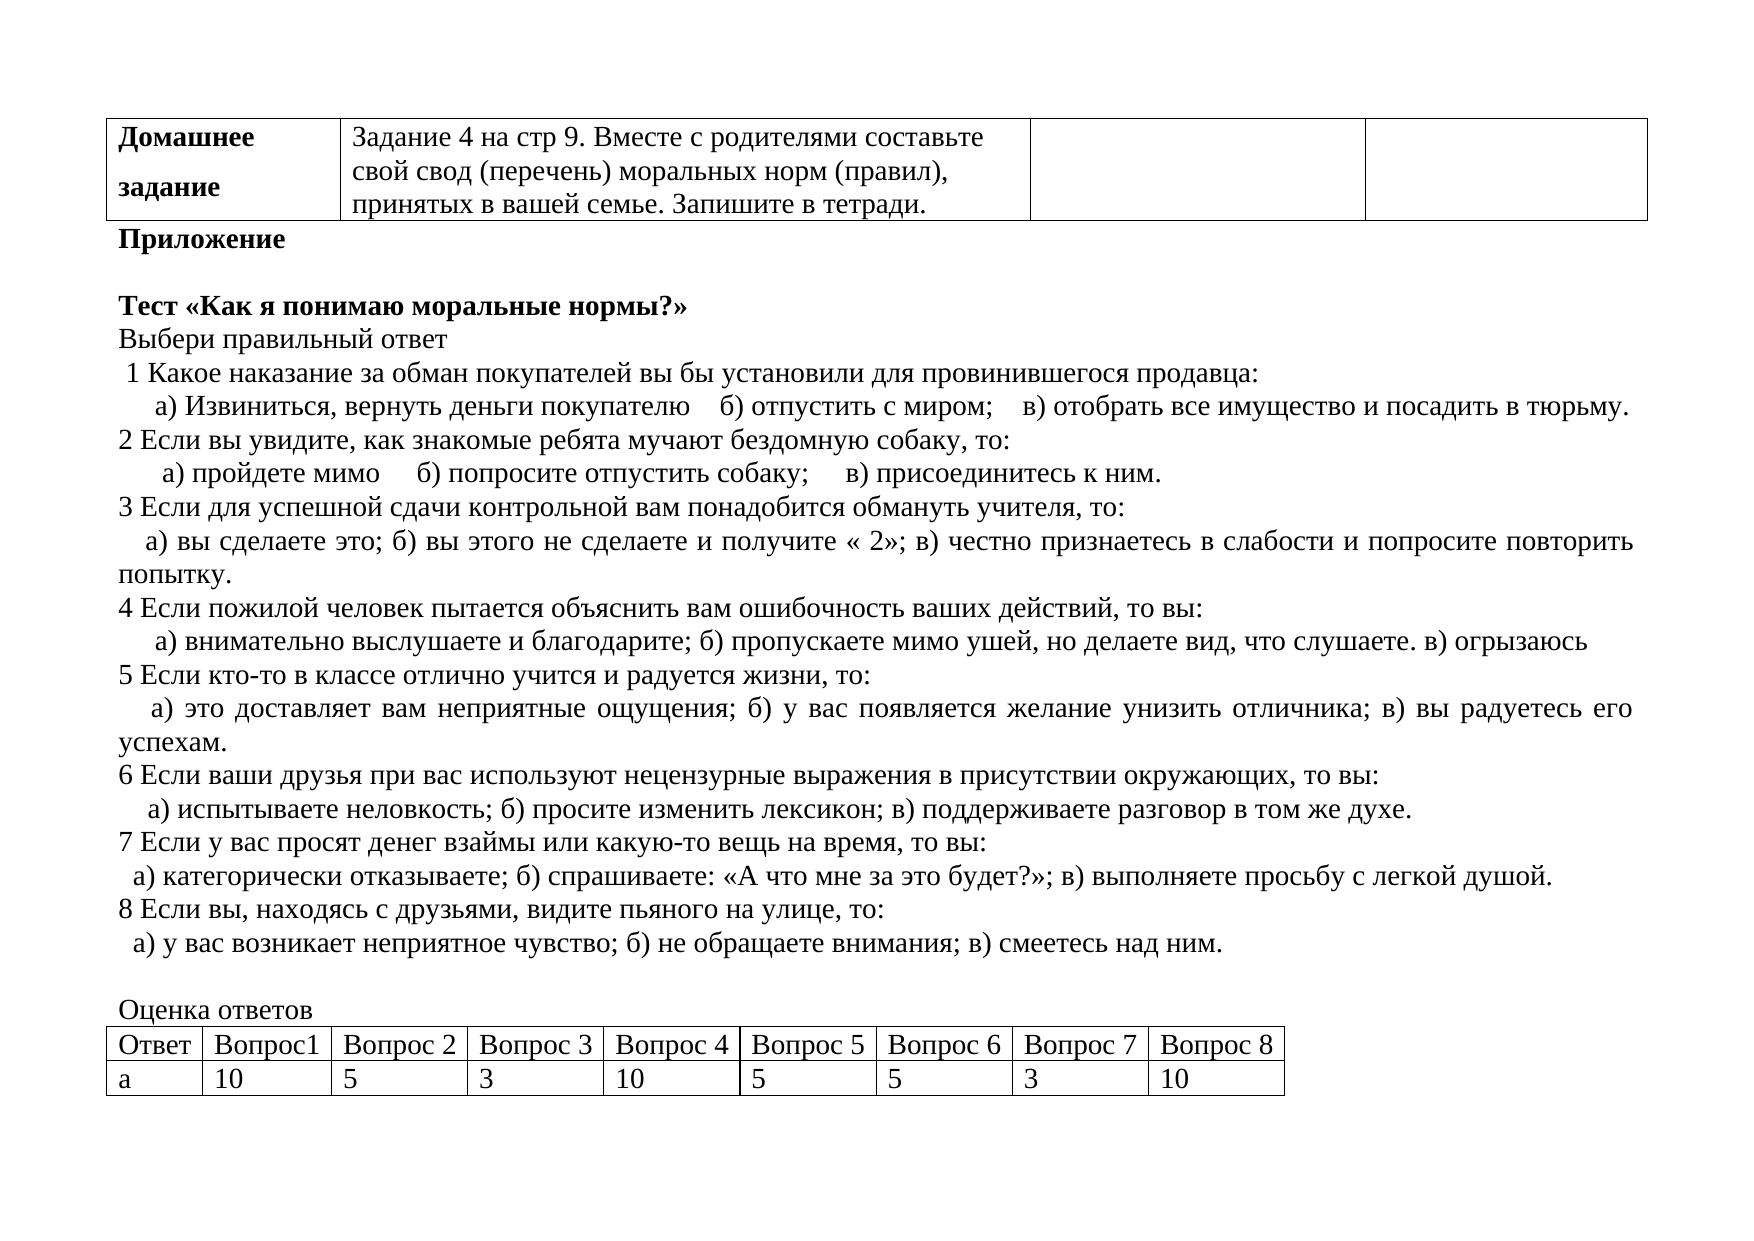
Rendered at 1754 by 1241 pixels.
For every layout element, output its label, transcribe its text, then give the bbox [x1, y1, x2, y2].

table_header Вопрос 5 [741, 1027, 876, 1060]
text а) пройдете мимо б) попросите отпустить собаку; в) присоединитесь к ним. [118, 456, 1636, 489]
text 3 Если для успешной сдачи контрольной вам понадобится обмануть учителя, то: [118, 489, 1636, 523]
text Приложение [118, 221, 1636, 254]
table_header Вопрос1 [203, 1027, 331, 1060]
table_cell [1031, 119, 1365, 220]
text а) вы сделаете это; б) вы этого не сделаете и получите « 2»; в) честно признаетесь в слабости и попросите повторить попытку. [118, 523, 1636, 590]
text 1 Какое наказание за обман покупателей вы бы установили для провинившегося продавца: [118, 355, 1636, 388]
text а) Извиниться, вернуть деньги покупателю б) отпустить с миром; в) отобрать все имущество и посадить в тюрьму. [118, 388, 1636, 422]
text Выбери правильный ответ [118, 321, 1636, 355]
text а) категорически отказываете; б) спрашиваете: «А что мне за это будет?»; в) выполняете просьбу с легкой душой. [118, 858, 1636, 892]
table_cell 3 [468, 1061, 603, 1095]
table_header Вопрос 6 [877, 1027, 1012, 1060]
table_cell 5 [741, 1061, 876, 1095]
text 6 Если ваши друзья при вас используют нецензурные выражения в присутствии окружающих, то вы: [118, 757, 1636, 791]
table_header Вопрос 3 [468, 1027, 603, 1060]
text 7 Если у вас просят денег взаймы или какую-то вещь на время, то вы: [118, 824, 1636, 858]
text 8 Если вы, находясь с друзьями, видите пьяного на улице, то: [118, 892, 1636, 925]
table_cell [1366, 119, 1647, 220]
text а) это доставляет вам неприятные ощущения; б) у вас появляется желание унизить отличника; в) вы радуетесь его успехам. [118, 690, 1636, 757]
text 4 Если пожилой человек пытается объяснить вам ошибочность ваших действий, то вы: [118, 590, 1636, 623]
table_cell 5 [877, 1061, 1012, 1095]
table_header Вопрос 8 [1149, 1027, 1284, 1060]
table_cell Домашнее задание [107, 119, 340, 220]
table_cell 5 [332, 1061, 467, 1095]
table_cell 3 [1013, 1061, 1148, 1095]
text 2 Если вы увидите, как знакомые ребята мучают бездомную собаку, то: [118, 422, 1636, 456]
table_header Ответ [107, 1027, 202, 1060]
text Оценка ответов [118, 992, 1636, 1026]
text а) у вас возникает неприятное чувство; б) не обращаете внимания; в) смеетесь над ним. [118, 925, 1636, 959]
text Тест «Как я понимаю моральные нормы?» [118, 288, 1636, 321]
text 5 Если кто-то в классе отлично учится и радуется жизни, то: [118, 657, 1636, 690]
table_cell Задание 4 на стр 9. Вместе с родителями составьте свой свод (перечень) моральных норм (правил), принятых в вашей семье. Запишите в тетради. [341, 119, 1030, 220]
text а) внимательно выслушаете и благодарите; б) пропускаете мимо ушей, но делаете вид, что слушаете. в) огрызаюсь [118, 623, 1636, 657]
table_header Вопрос 7 [1013, 1027, 1148, 1060]
table_header Вопрос 2 [332, 1027, 467, 1060]
text а) испытываете неловкость; б) просите изменить лексикон; в) поддерживаете разговор в том же духе. [118, 791, 1636, 824]
table_cell 10 [1149, 1061, 1284, 1095]
table_header Вопрос 4 [604, 1027, 739, 1060]
table_cell 10 [604, 1061, 739, 1095]
table_cell 10 [203, 1061, 331, 1095]
table_cell а [107, 1061, 202, 1095]
